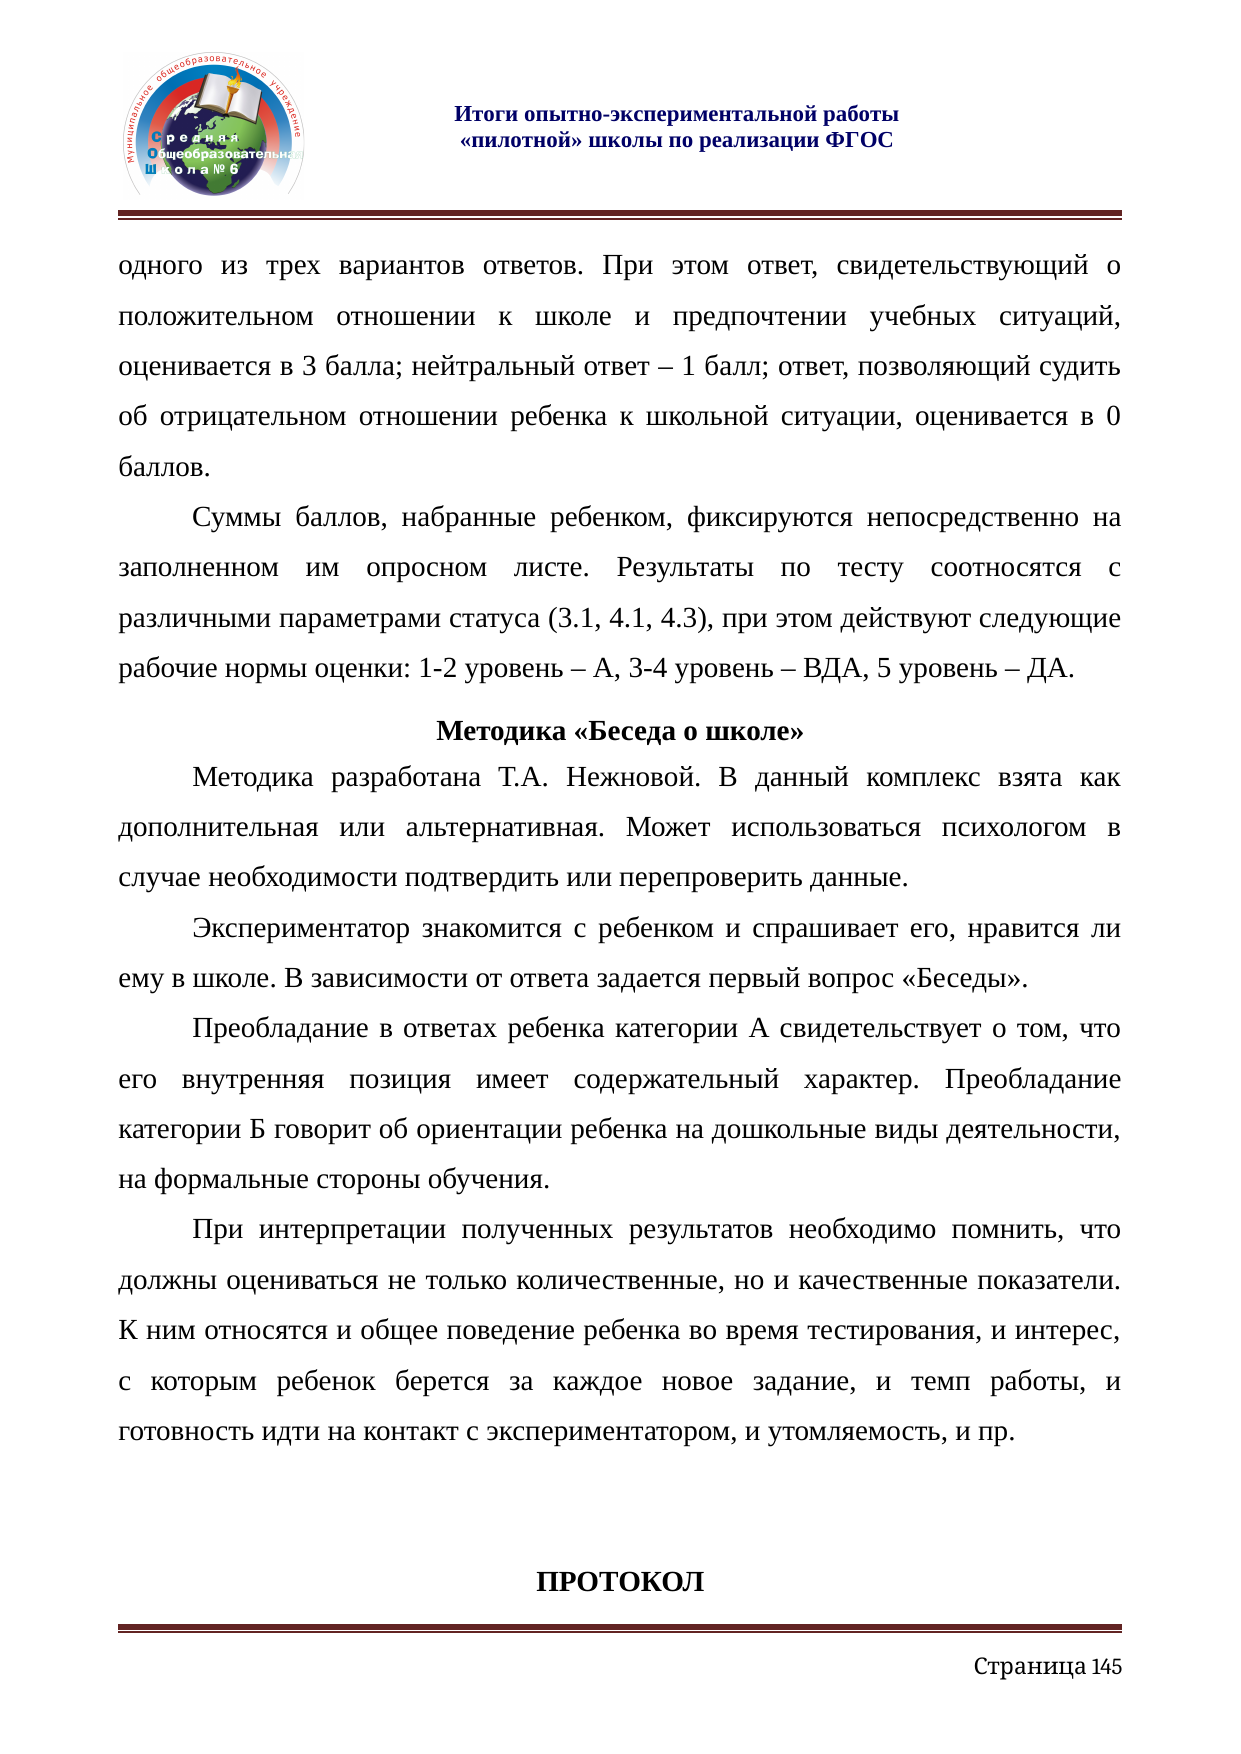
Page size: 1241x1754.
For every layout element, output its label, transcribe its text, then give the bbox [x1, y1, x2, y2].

text Преобладание в ответах ребенка категории А свидетельствует о том, что его внутренняя позиция имеет содержательный характер. Преобладание категории Б говорит об ориентации ребенка на дошкольные виды деятельности, на формальные стороны обучения. [118, 1010, 1122, 1195]
text При интерпретации полученных результатов необходимо помнить, что должны оцениваться не только количественные, но и качественные показатели. К ним относятся и общее поведение ребенка во время тестирования, и интерес, с которым ребенок берется за каждое новое задание, и темп работы, и готовность идти на контакт с экспериментатором, и утомляемость, и пр. [118, 1212, 1122, 1446]
text Экспериментатор знакомится с ребенком и спрашивает его, нравится ли ему в школе. В зависимости от ответа задается первый вопрос «Беседы». [118, 910, 1122, 994]
picture [123, 52, 305, 199]
text Методика разработана Т.А. Нежновой. В данный комплекс взята как дополнительная или альтернативная. Может использоваться психологом в случае необходимости подтвердить или перепроверить данные. [118, 759, 1122, 893]
text Методика «Беседа о школе» [118, 713, 1122, 746]
text ПРОТОКОЛ [118, 1564, 1122, 1597]
text Суммы баллов, набранные ребенком, фиксируются непосредственно на заполненном им опросном листе. Результаты по тесту соотносятся с различными параметрами статуса (3.1, 4.1, 4.3), при этом действуют следующие рабочие нормы оценки: 1-2 уровень – А, 3-4 уровень – ВДА, 5 уровень – ДА. [118, 499, 1122, 683]
